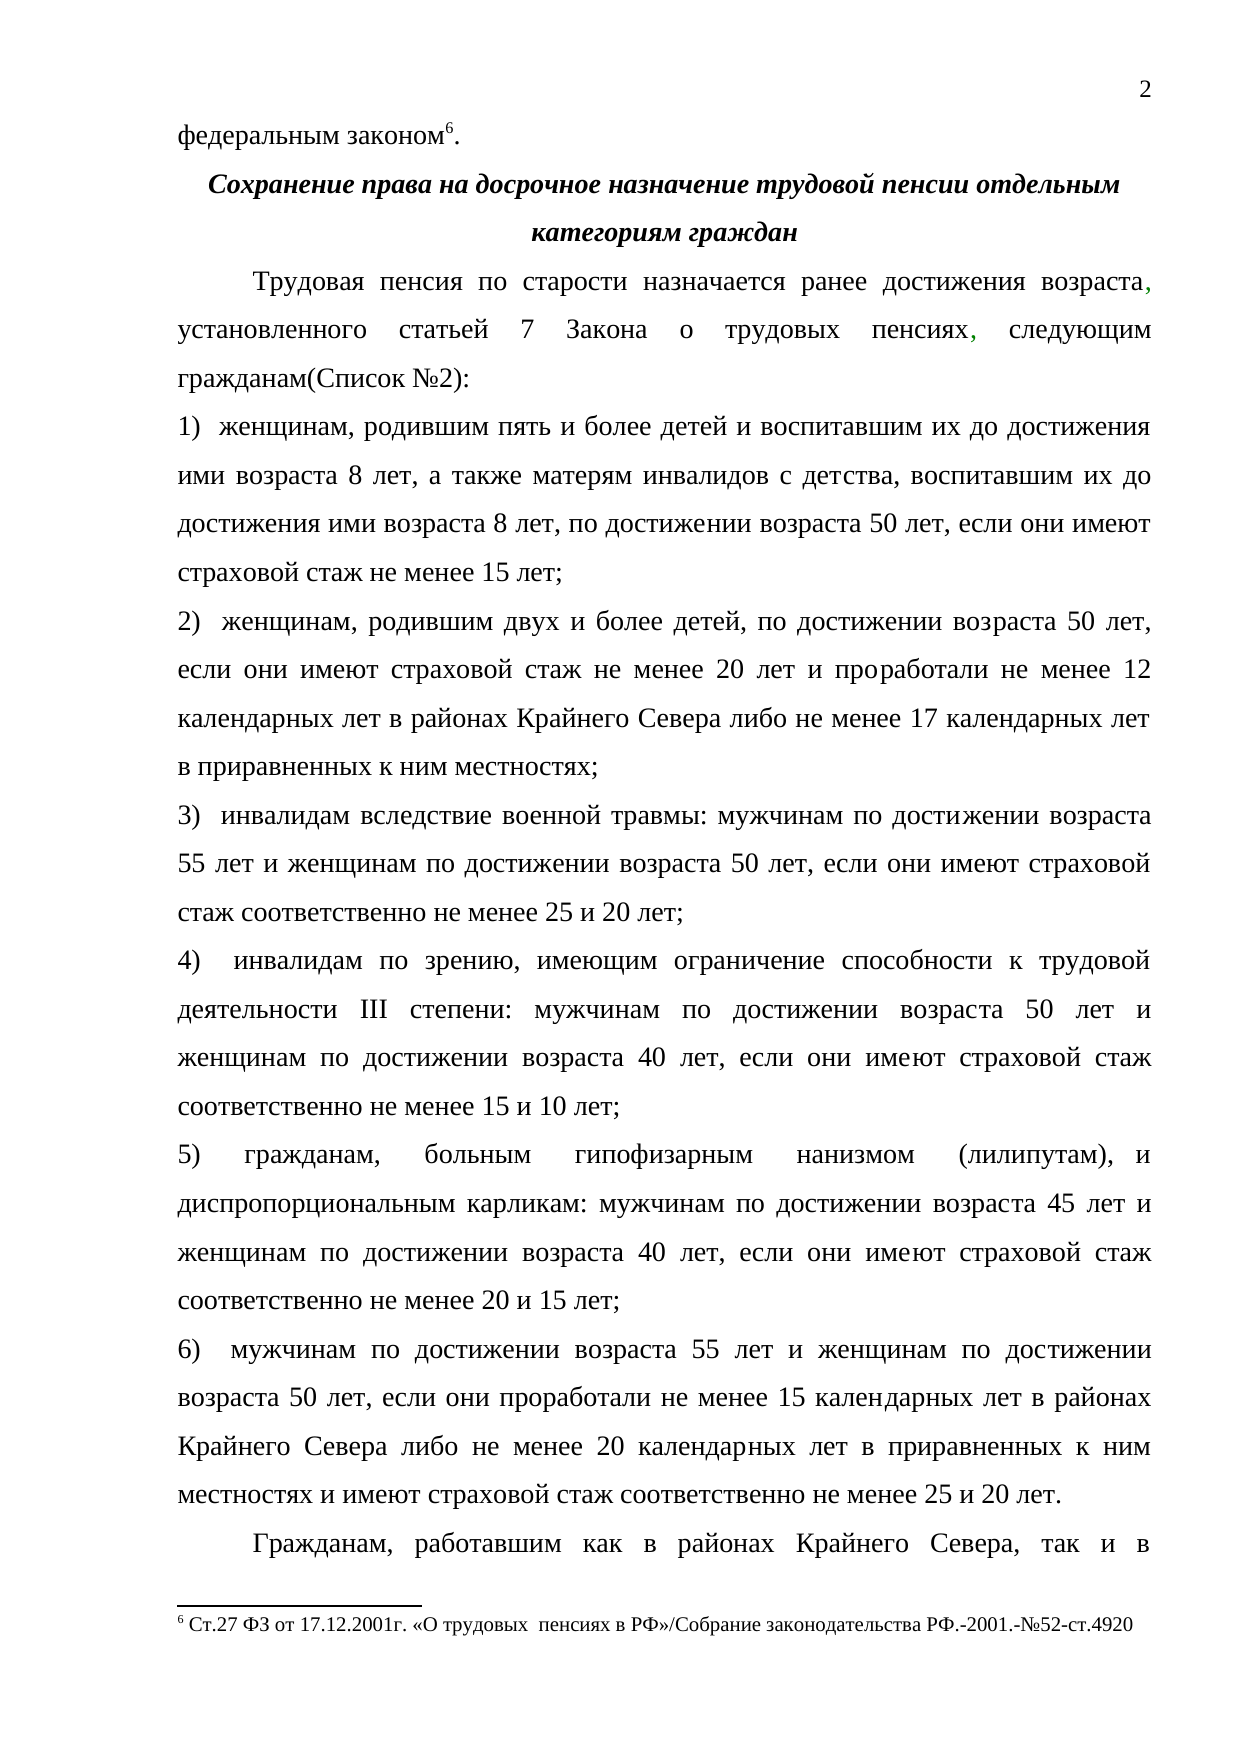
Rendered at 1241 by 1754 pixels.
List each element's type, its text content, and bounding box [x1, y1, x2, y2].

text Трудовая пенсия по старости назначается ранее достижения возраста, установленного статьей 7 Закона о трудовых пенсиях, следующим гражданам(Список №2): [177, 264, 1152, 393]
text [177, 1526, 1152, 1558]
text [177, 118, 1152, 151]
text 5) гражданам, больным гипофизарным нанизмом (лилипутам), и диспропорциональным карликам: мужчинам по достижении возраста 45 лет и женщинам по достижении возраста 40 лет, если они имеют страховой стаж соответственно не менее 20 и 15 лет; [177, 1137, 1152, 1316]
text 6) мужчинам по достижении возраста 55 лет и женщинам по достижении возраста 50 лет, если они проработали не менее 15 календарных лет в районах Крайнего Севера либо не менее 20 календарных лет в приравненных к ним местностях и имеют страховой стаж соответственно не менее 25 и 20 лет. [177, 1332, 1152, 1510]
text 1) женщинам, родившим пять и более детей и воспитавшим их до достижения ими возраста 8 лет, а также матерям инвалидов с детства, воспитавшим их до достижения ими возраста 8 лет, по достижении возраста 50 лет, если они имеют страховой стаж не менее 15 лет; [177, 409, 1152, 587]
text 3) инвалидам вследствие военной травмы: мужчинам по достижении возраста 55 лет и женщинам по достижении возраста 50 лет, если они имеют страховой стаж соответственно не менее 25 и 20 лет; [177, 798, 1152, 927]
text Сохранение права на досрочное назначение трудовой пенсии отдельным категориям граждан [177, 167, 1152, 248]
text 2) женщинам, родившим двух и более детей, по достижении возраста 50 лет, если они имеют страховой стаж не менее 20 лет и проработали не менее 12 календарных лет в районах Крайнего Севера либо не менее 17 календарных лет в приравненных к ним местностях; [177, 603, 1152, 782]
text 4) инвалидам по зрению, имеющим ограничение способности к трудовой деятельности III степени: мужчинам по достижении возраста 50 лет и женщинам по достижении возраста 40 лет, если они имеют страховой стаж соответственно не менее 15 и 10 лет; [177, 943, 1152, 1121]
